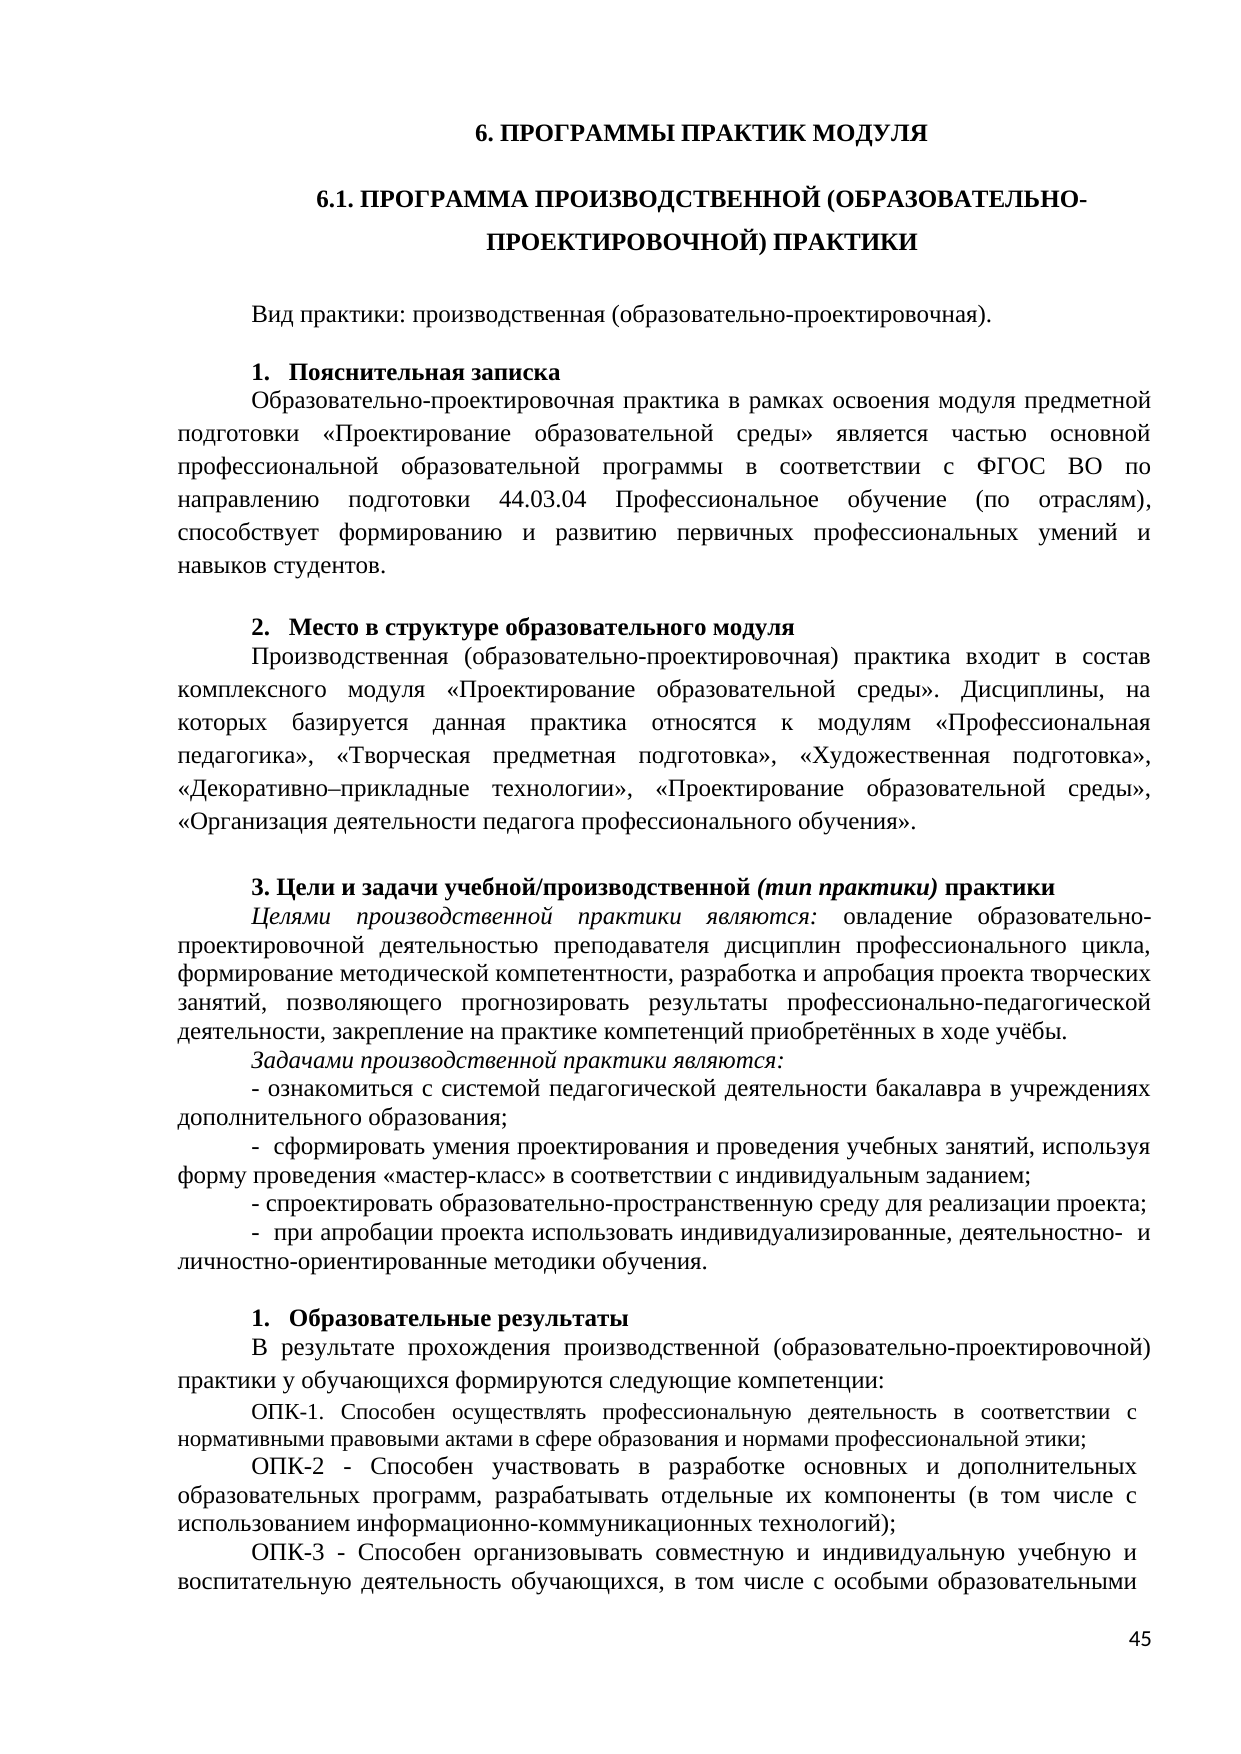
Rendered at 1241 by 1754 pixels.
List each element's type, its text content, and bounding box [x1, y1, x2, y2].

text - ознакомиться с системой педагогической деятельности бакалавра в учреждениях дополнительного образования; [177, 1073, 1152, 1131]
text - сформировать умения проектирования и проведения учебных занятий, используя форму проведения «мастер-класс» в соответствии с индивидуальным заданием; [177, 1131, 1152, 1188]
text 3. Цели и задачи учебной/производственной (тип практики) практики [177, 872, 1152, 901]
text Образовательно-проектировочная практика в рамках освоения модуля предметной подготовки «Проектирование образовательной среды» является частью основной профессиональной образовательной программы в соответствии с ФГОС ВО по направлению подготовки 44.03.04 Профессиональное обучение (по отраслям), способствует формированию и развитию первичных профессиональных умений и навыков студентов. [177, 385, 1152, 579]
text Вид практики: производственная (образовательно-проектировочная). [177, 299, 1152, 328]
text - спроектировать образовательно-пространственную среду для реализации проекта; [177, 1188, 1152, 1217]
text ОПК-2 - Способен участвовать в разработке основных и дополнительных образовательных программ, разрабатывать отдельные их компоненты (в том числе с использованием информационно-коммуникационных технологий); [177, 1451, 1138, 1537]
text 6. ПРОГРАММЫ ПРАКТИК МОДУЛЯ [177, 118, 1152, 147]
list Образовательные результаты [251, 1303, 1152, 1332]
text В результате прохождения производственной (образовательно-проектировочной) практики у обучающихся формируются следующие компетенции: [177, 1332, 1152, 1394]
text Целями производственной практики являются: овладение образовательно-проектировочной деятельностью преподавателя дисциплин профессионального цикла, формирование методической компетентности, разработка и апробация проекта творческих занятий, позволяющего прогнозировать результаты профессионально-педагогической деятельности, закрепление на практике компетенций приобретённых в ходе учёбы. [177, 901, 1152, 1045]
list Место в структуре образовательного модуля [251, 612, 1152, 641]
text 6.1. ПРОГРАММА ПРОИЗВОДСТВЕННОЙ (ОБРАЗОВАТЕЛЬНО-ПРОЕКТИРОВОЧНОЙ) ПРАКТИКИ [252, 184, 1152, 256]
text - при апробации проекта использовать индивидуализированные, деятельностно- и личностно-ориентированные методики обучения. [177, 1217, 1152, 1275]
text Производственная (образовательно-проектировочная) практика входит в состав комплексного модуля «Проектирование образовательной среды». Дисциплины, на которых базируется данная практика относятся к модулям «Профессиональная педагогика», «Творческая предметная подготовка», «Художественная подготовка», «Декоративно–прикладные технологии», «Проектирование образовательной среды», «Организация деятельности педагога профессионального обучения». [177, 641, 1152, 835]
list Пояснительная записка [251, 357, 1152, 385]
text Задачами производственной практики являются: [177, 1045, 1152, 1073]
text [177, 1537, 1138, 1595]
text ОПК-1. Способен осуществлять профессиональную деятельность в соответствии с нормативными правовыми актами в сфере образования и нормами профессиональной этики; [177, 1398, 1138, 1451]
